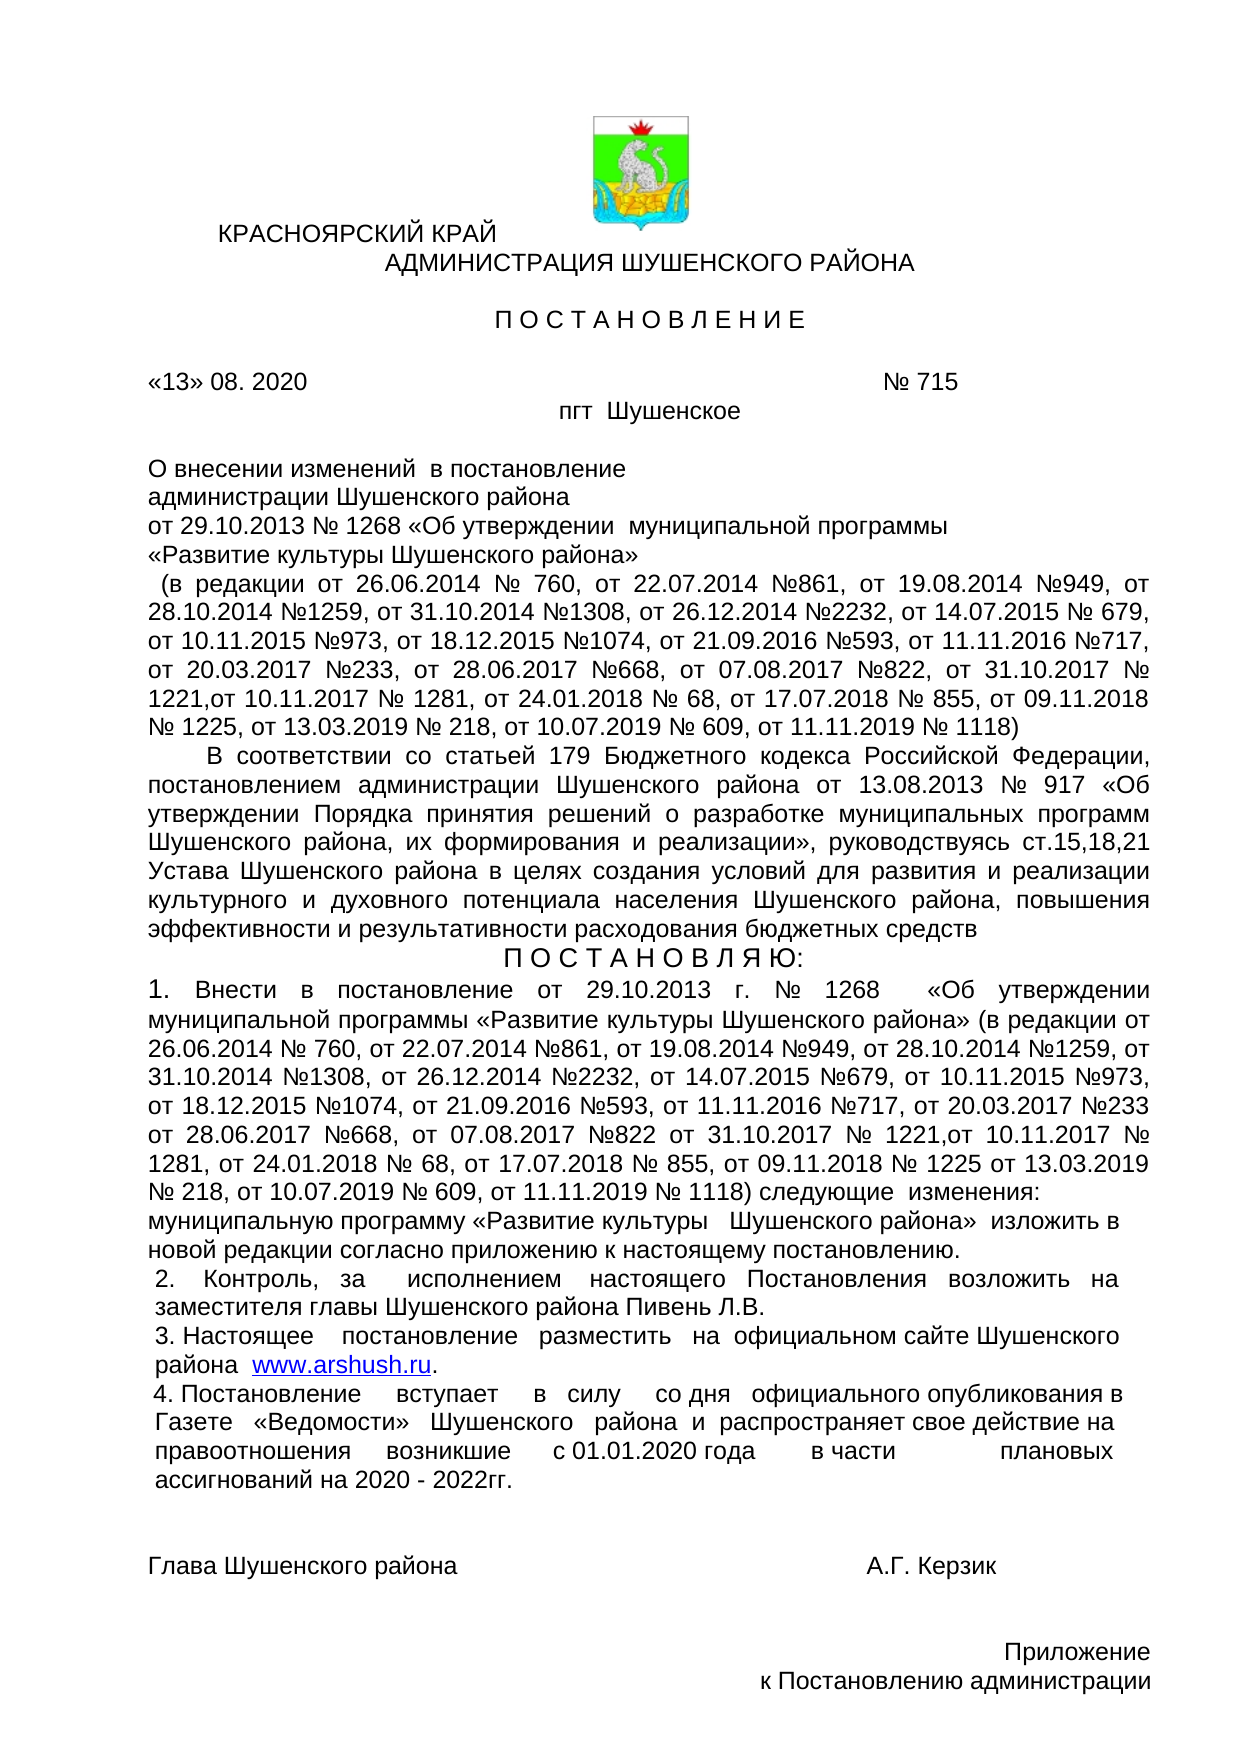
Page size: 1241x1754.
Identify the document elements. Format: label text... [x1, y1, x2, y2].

text П О С Т А Н О В Л Е Н И Е [148, 305, 1152, 334]
text пгт Шушенское [148, 396, 1152, 425]
text от 29.10.2013 № 1268 «Об утверждении муниципальной программы [148, 511, 1152, 540]
text (в редакции от 26.06.2014 № 760, от 22.07.2014 №861, от 19.08.2014 №949, от 28.10.2014 №1259, от 31.10.2014 №1308, от 26.12.2014 №2232, от 14.07.2015 № 679, от 10.11.2015 №973, от 18.12.2015 №1074, от 21.09.2016 №593, от 11.11.2016 №717, от 20.03.2017 №233, от 28.06.2017 №668, от 07.08.2017 №822, от 31.10.2017 № 1221,от 10.11.2017 № 1281, от 24.01.2018 № 68, от 17.07.2018 № 855, от 09.11.2018 № 1225, от 13.03.2019 № 218, от 10.07.2019 № 609, от 11.11.2019 № 1118) [148, 568, 1152, 741]
text «Развитие культуры Шушенского района» [148, 540, 1152, 568]
text Глава Шушенского района А.Г. Керзик [148, 1551, 1152, 1580]
picture [584, 116, 697, 229]
text П О С Т А Н О В Л Я Ю: [148, 942, 1152, 973]
text Газете «Ведомости» Шушенского района и распространяет свое действие на [148, 1407, 1152, 1436]
text 1. Внести в постановление от 29.10.2013 г. № 1268 «Об утверждении муниципальной программы «Развитие культуры Шушенского района» (в редакции от 26.06.2014 № 760, от 22.07.2014 №861, от 19.08.2014 №949, от 28.10.2014 №1259, от 31.10.2014 №1308, от 26.12.2014 №2232, от 14.07.2015 №679, от 10.11.2015 №973, от 18.12.2015 №1074, от 21.09.2016 №593, от 11.11.2016 №717, от 20.03.2017 №233 от 28.06.2017 №668, от 07.08.2017 №822 от 31.10.2017 № 1221,от 10.11.2017 № 1281, от 24.01.2018 № 68, от 17.07.2018 № 855, от 09.11.2018 № 1225 от 13.03.2019 № 218, от 10.07.2019 № 609, от 11.11.2019 № 1118) следующие изменения: [148, 973, 1152, 1206]
text В соответствии со статьей 179 Бюджетного кодекса Российской Федерации, постановлением администрации Шушенского района от 13.08.2013 № 917 «Об утверждении Порядка принятия решений о разработке муниципальных программ Шушенского района, их формирования и реализации», руководствуясь ст.15,18,21 Устава Шушенского района в целях создания условий для развития и реализации культурного и духовного потенциала населения Шушенского района, повышения эффективности и результативности расходования бюджетных средств [148, 741, 1152, 942]
text Приложение [148, 1637, 1152, 1666]
text «13» 08. 2020 № 715 [148, 367, 1152, 396]
text к Постановлению администрации [148, 1666, 1152, 1695]
text заместителя главы Шушенского района Пивень Л.В. [148, 1292, 1152, 1321]
text района www.arshush.ru. [148, 1350, 1152, 1378]
text администрации Шушенского района [148, 482, 1152, 511]
text О внесении изменений в постановление [148, 453, 1152, 482]
text КРАСНОЯРСКИЙ КРАЙ [148, 219, 1152, 247]
text 2. Контроль, за исполнением настоящего Постановления возложить на [148, 1263, 1152, 1292]
text 4. Постановление вступает в силу со дня официального опубликования в [148, 1378, 1152, 1407]
text 3. Настоящее постановление разместить на официальном сайте Шушенского [148, 1321, 1152, 1350]
text муниципальную программу «Развитие культуры Шушенского района» изложить в новой редакции согласно приложению к настоящему постановлению. [148, 1206, 1152, 1263]
text АДМИНИСТРАЦИЯ ШУШЕНСКОГО РАЙОНА [148, 247, 1152, 276]
text правоотношения возникшие с 01.01.2020 года в части плановых [148, 1436, 1152, 1465]
text ассигнований на 2020 - 2022гг. [148, 1465, 1152, 1493]
